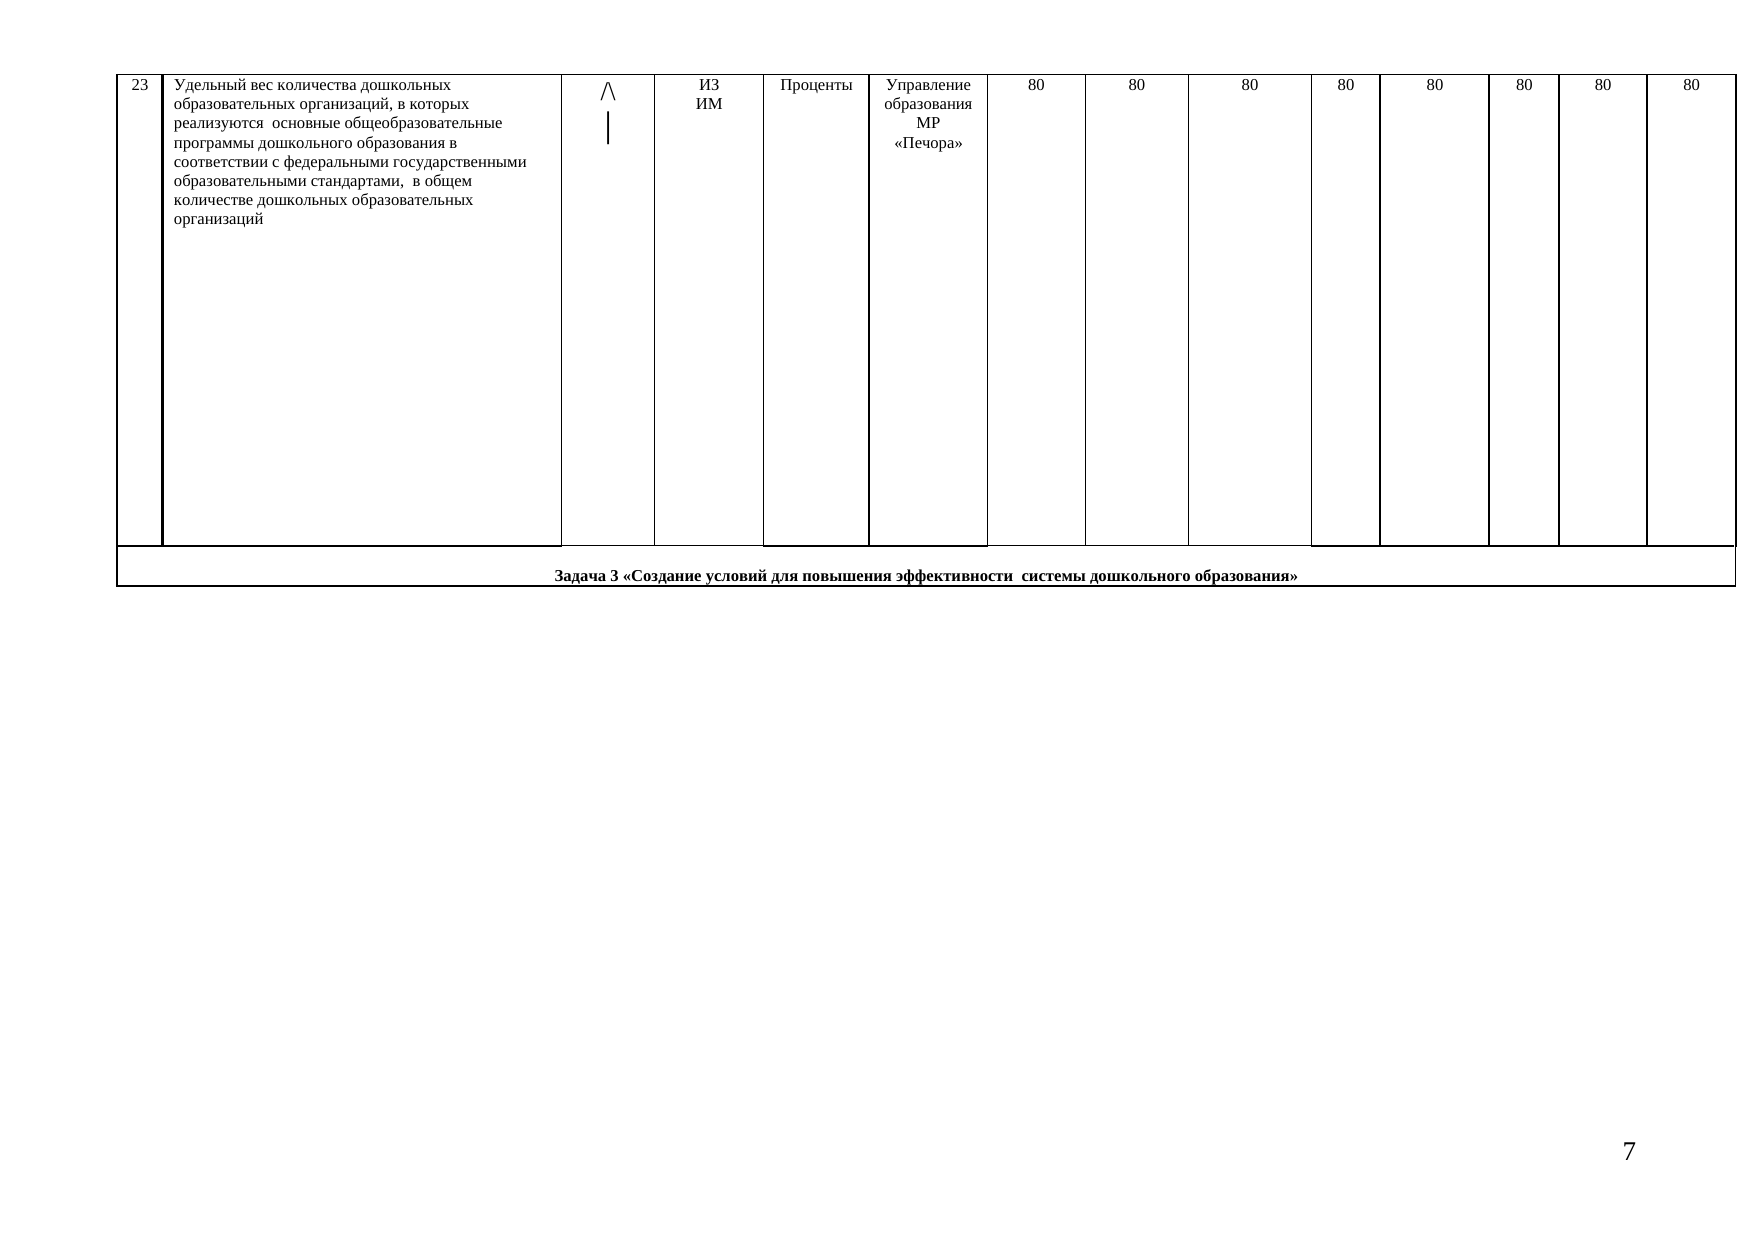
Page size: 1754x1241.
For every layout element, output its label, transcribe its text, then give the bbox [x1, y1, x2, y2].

table_cell 80 [1086, 75, 1188, 545]
table_cell Задача 3 «Создание условий для повышения эффективности системы дошкольного образования» [118, 545, 1735, 585]
table_cell Проценты [764, 75, 868, 545]
table_cell 80 [1490, 75, 1558, 545]
table_cell /\ │ [562, 75, 654, 545]
table_cell 80 [988, 75, 1085, 545]
table_cell 80 [1312, 75, 1379, 545]
table_cell 23 [118, 75, 161, 545]
table_cell 80 [1560, 75, 1646, 545]
table_cell 80 [1648, 75, 1735, 545]
table_cell Удельный вес количества дошкольных образовательных организаций, в которых реализуются основные общеобразовательные программы дошкольного образования в соответствии с федеральными государственными образовательными стандартами, в общем количестве дошкольных образовательных организаций [164, 75, 561, 545]
table_cell 80 [1381, 75, 1488, 545]
table_cell 80 [1189, 75, 1311, 545]
table_cell Управление образования МР «Печора» [870, 75, 987, 545]
table_cell ИЗ ИМ [655, 75, 763, 545]
